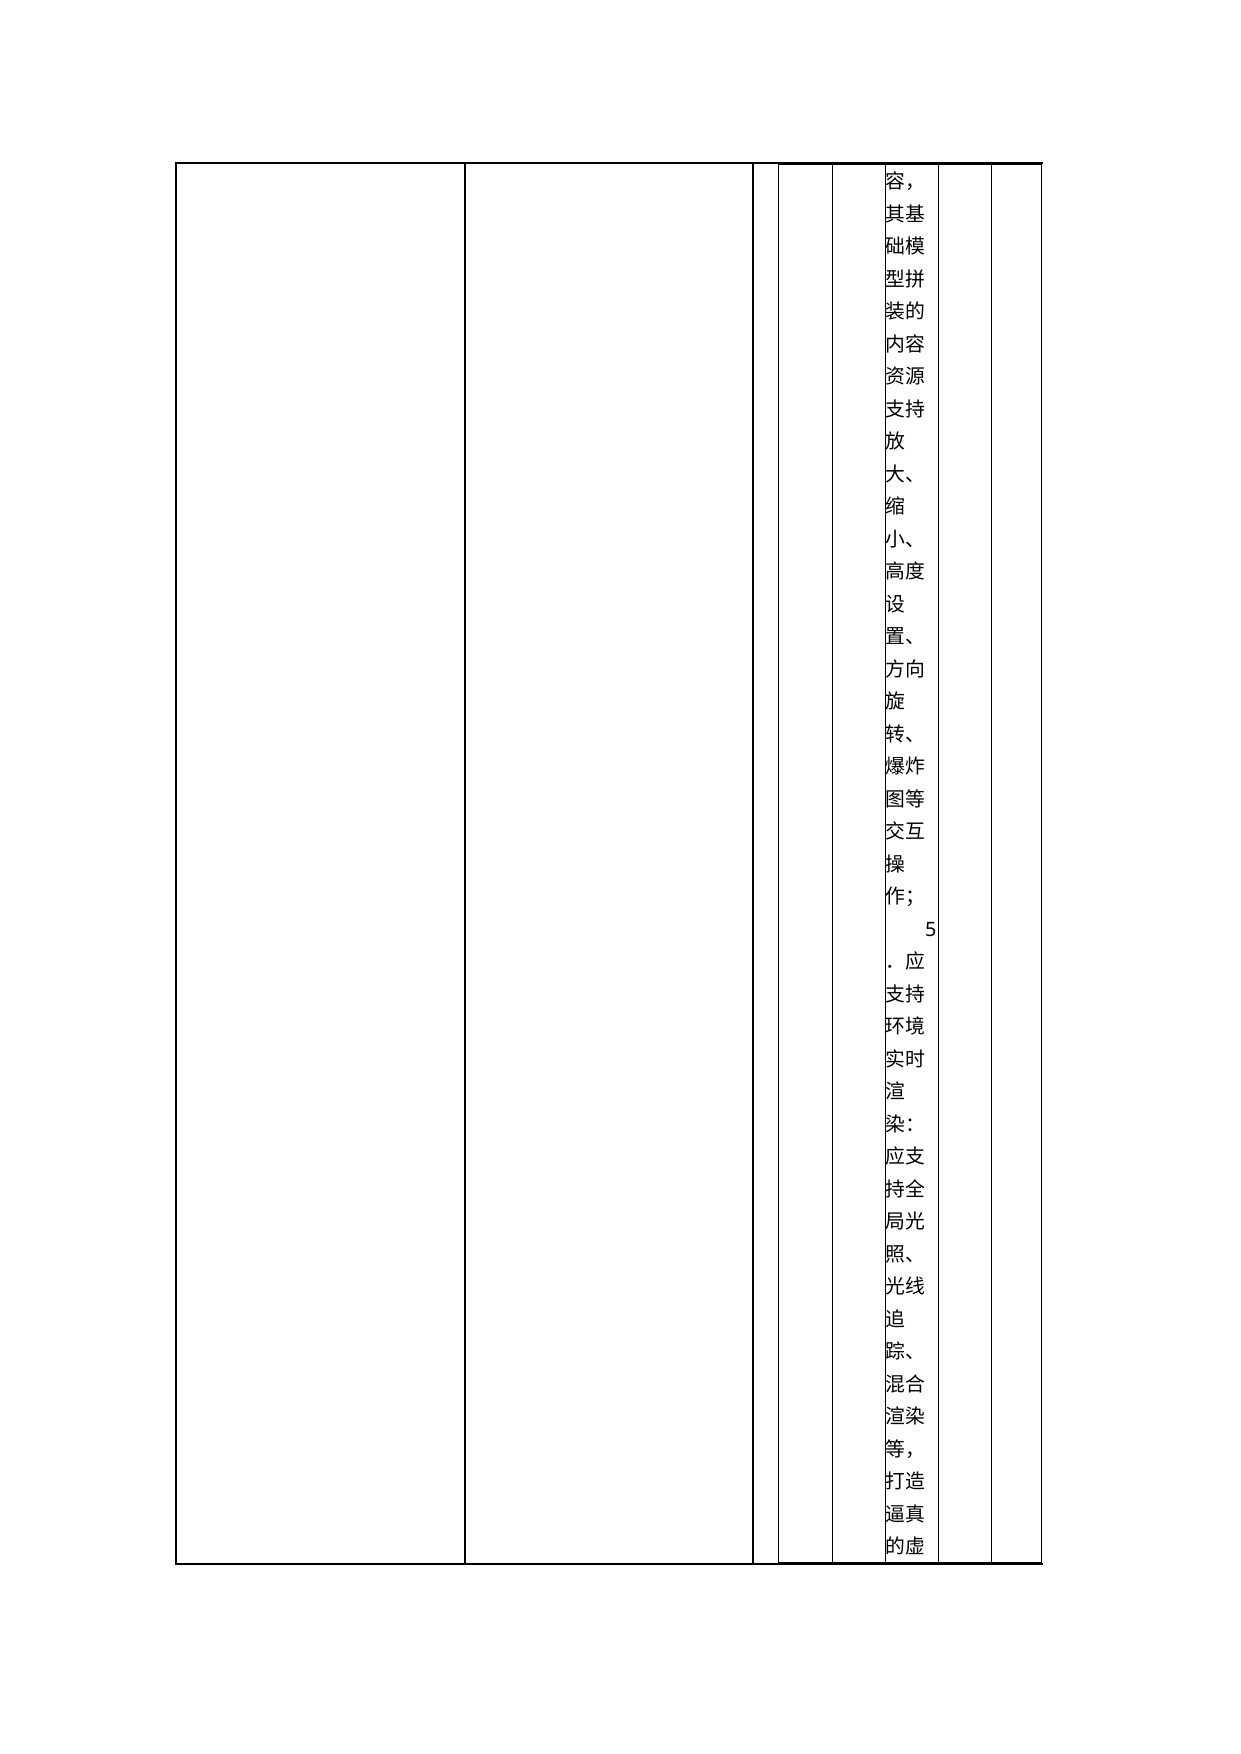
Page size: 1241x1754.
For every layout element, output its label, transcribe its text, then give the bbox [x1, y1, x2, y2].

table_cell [939, 165, 991, 1562]
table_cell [992, 165, 1041, 1562]
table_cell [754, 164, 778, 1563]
table_cell [177, 164, 464, 1563]
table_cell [886, 165, 938, 1562]
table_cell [833, 165, 885, 1562]
table_cell 1 [466, 164, 752, 1563]
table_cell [779, 165, 832, 1562]
